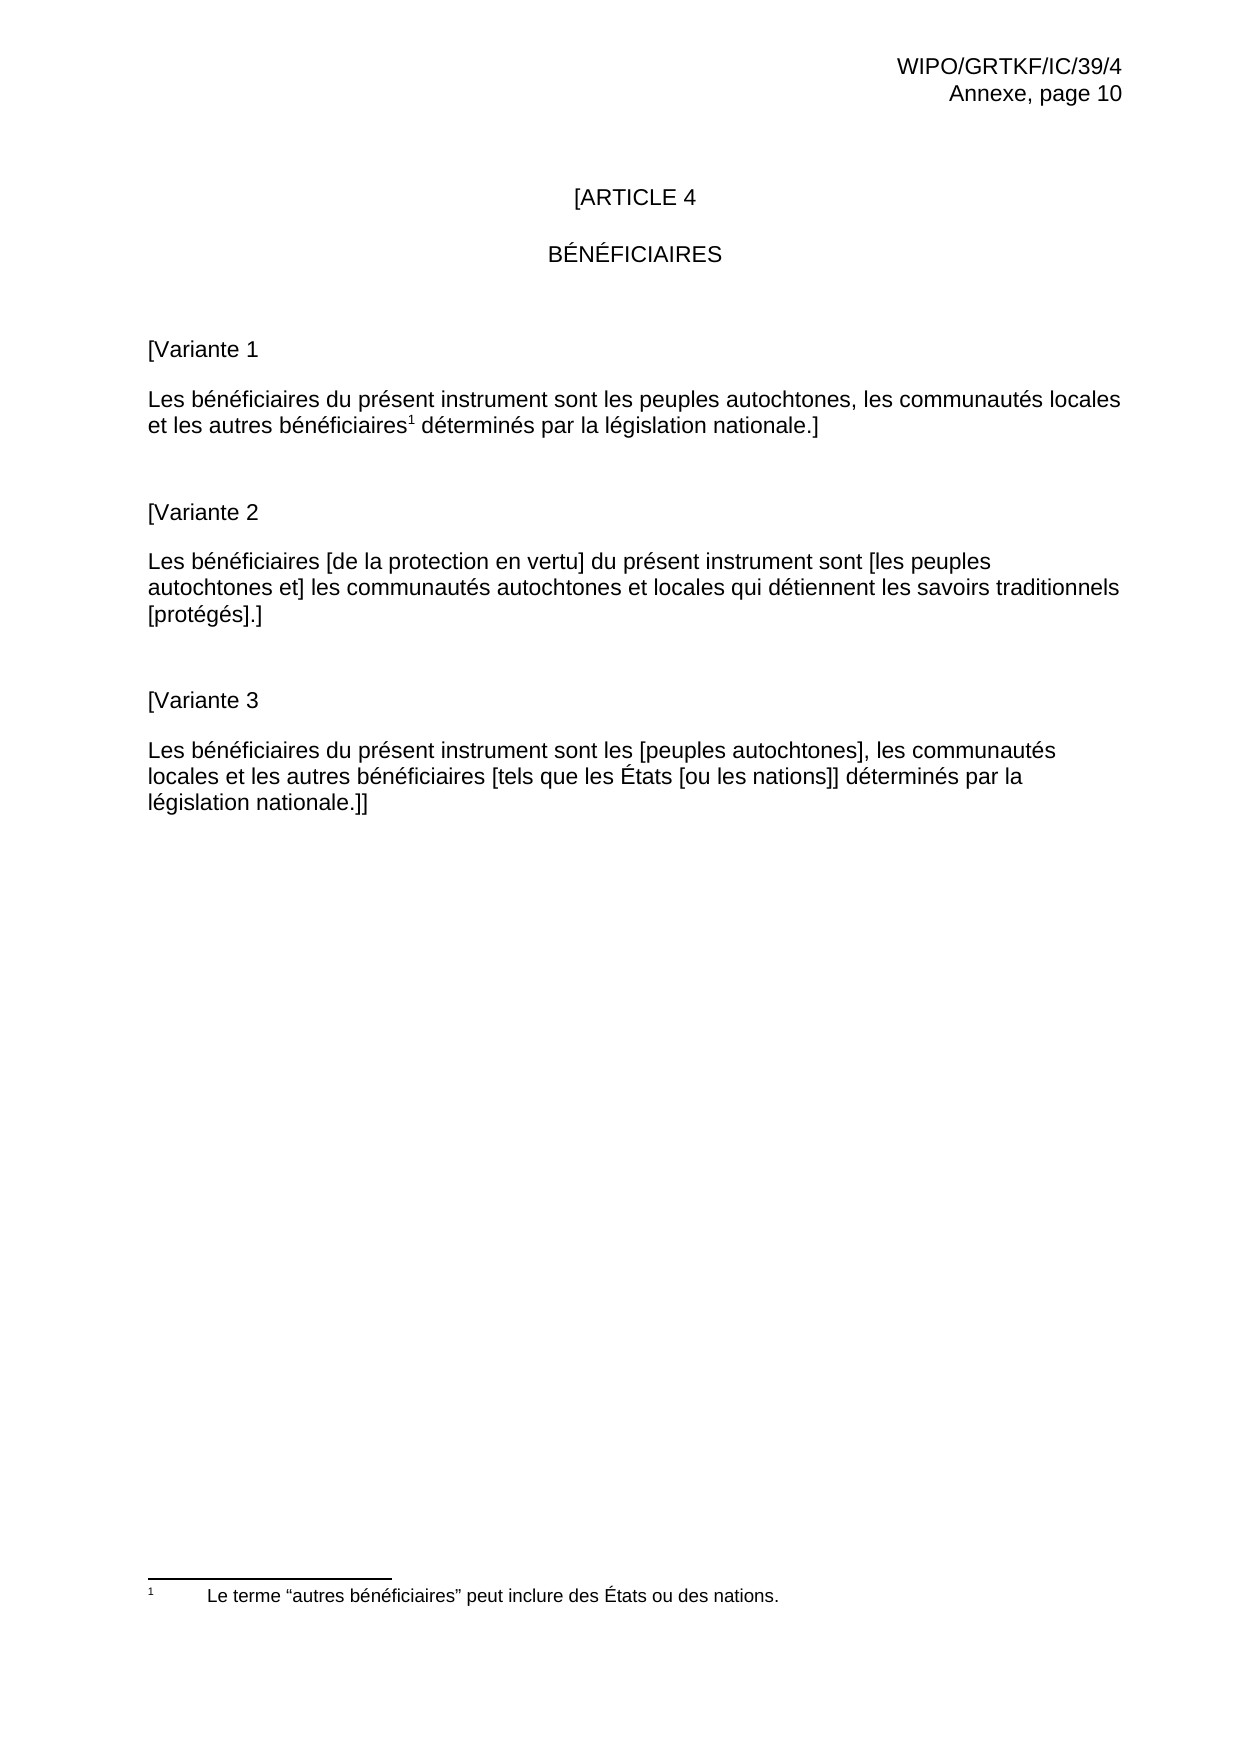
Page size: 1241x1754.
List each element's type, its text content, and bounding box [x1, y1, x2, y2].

text [Variante 1 [148, 336, 1122, 363]
text Les bénéficiaires du présent instrument sont les peuples autochtones, les communautés locales et les autres bénéficiaires déterminés par la législation nationale.] [148, 386, 1122, 438]
text [Variante 3 [148, 687, 1122, 714]
subtitle [Article 4 [148, 183, 1122, 210]
text Les bénéficiaires du présent instrument sont les [peuples autochtones], les communautés locales et les autres bénéficiaires [tels que les États [ou les nations]] déterminés par la législation nationale.]] [148, 737, 1122, 816]
text [Variante 2 [148, 499, 1122, 525]
subtitle Bénéficiaires [148, 241, 1122, 267]
text Les bénéficiaires [de la protection en vertu] du présent instrument sont [les peuples autochtones et] les communautés autochtones et locales qui détiennent les savoirs traditionnels [protégés].] [148, 548, 1122, 627]
